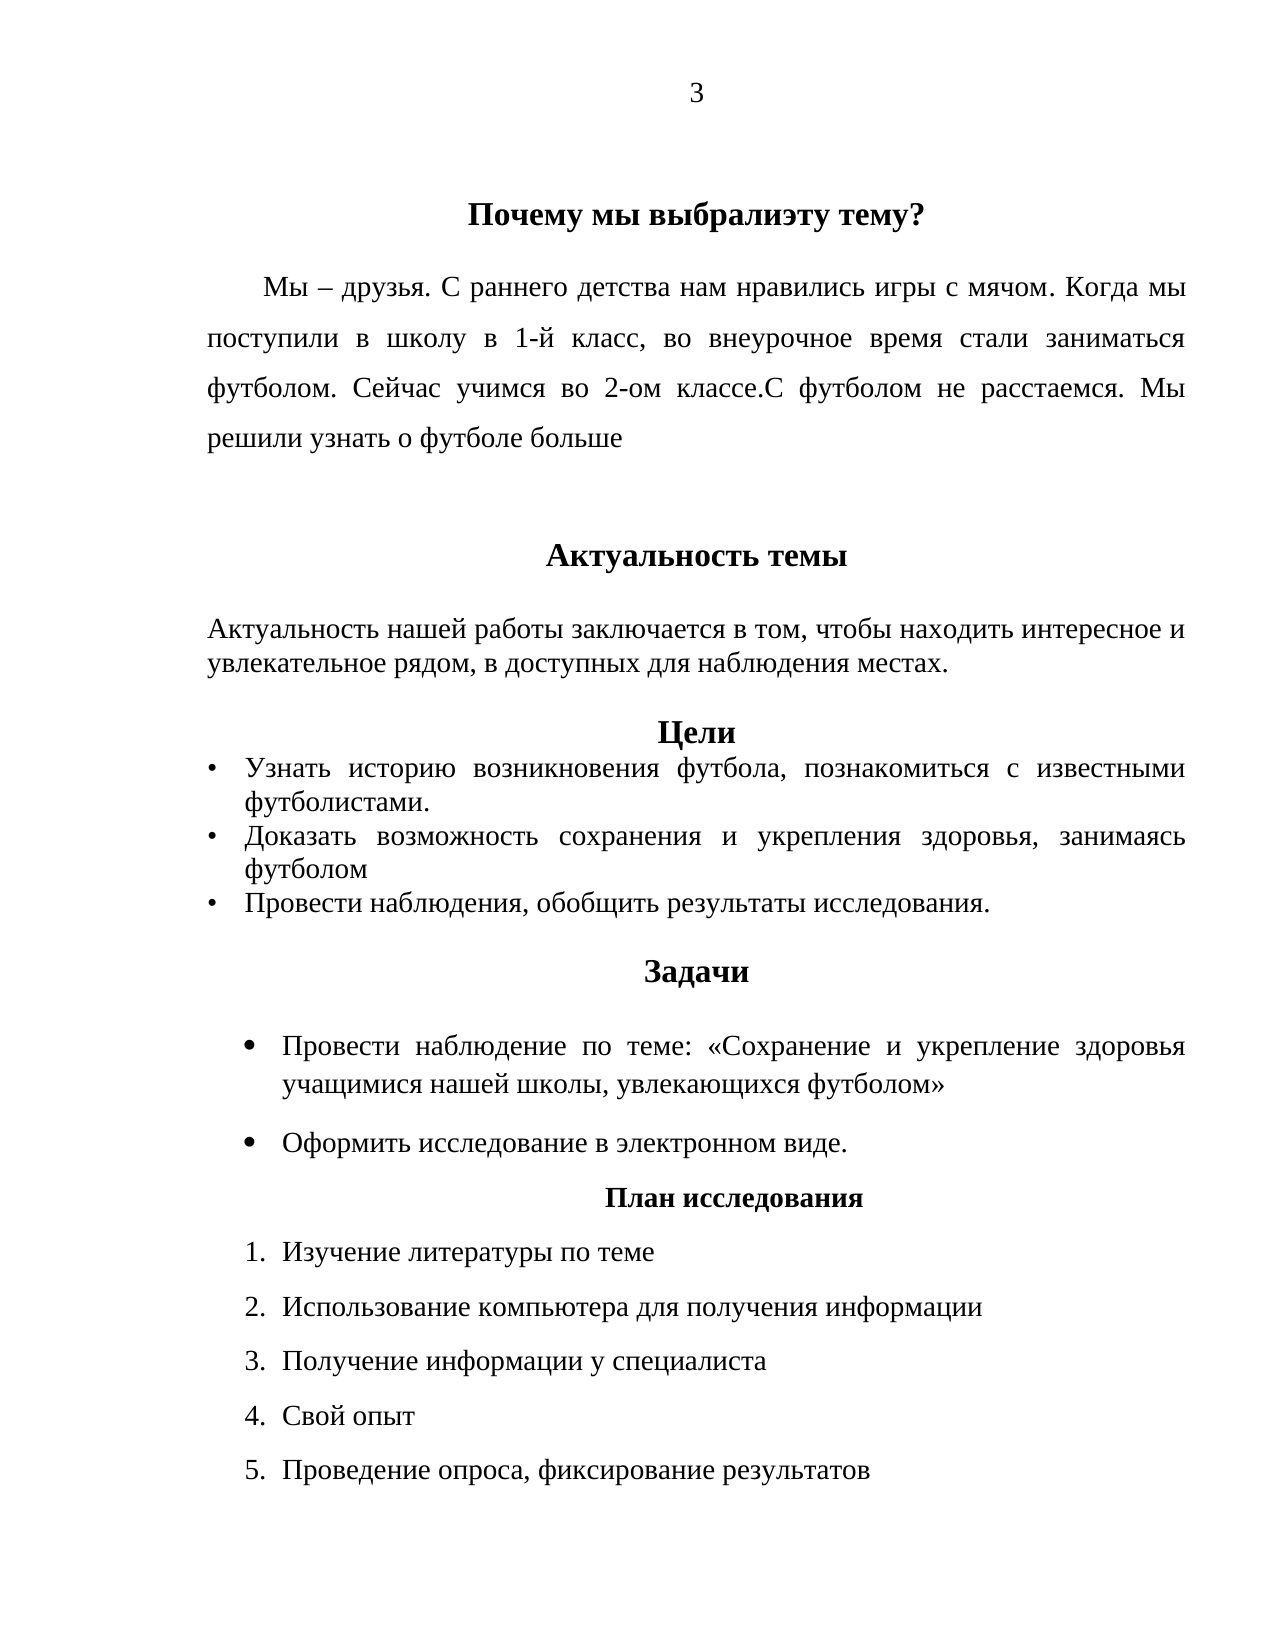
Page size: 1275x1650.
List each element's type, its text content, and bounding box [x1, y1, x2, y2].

subtitle Актуальность темы [207, 536, 1186, 574]
list Доказать возможность сохранения и укрепления здоровья, занимаясь футболом [207, 818, 1186, 885]
text Актуальность нашей работы заключается в том, чтобы находить интересное и увлекательное рядом, в доступных для наблюдения местах. [207, 612, 1186, 679]
list Узнать историю возникновения футбола, познакомиться с известными футболистами. [207, 751, 1186, 818]
list Использование компьютера для получения информации [244, 1289, 1186, 1322]
subtitle Цели [207, 712, 1186, 751]
list Проведение опроса, фиксирование результатов [244, 1452, 1186, 1486]
subtitle Задачи [207, 952, 1186, 990]
text План исследования [282, 1180, 1186, 1214]
list Изучение литературы по теме [244, 1234, 1186, 1268]
subtitle Почему мы выбралиэту тему? [207, 194, 1186, 232]
list Оформить исследование в электронном виде. [244, 1126, 1186, 1159]
list Свой опыт [244, 1398, 1186, 1431]
text Мы – друзья. С раннего детства нам нравились игры с мячом. Когда мы поступили в школу в 1-й класс, во внеурочное время стали заниматься футболом. Сейчас учимся во 2-ом классе.С футболом не расстаемся. Мы решили узнать о футболе больше [207, 269, 1186, 454]
list Провести наблюдение по теме: «Сохранение и укрепление здоровья учащимися нашей школы, увлекающихся футболом» [244, 1028, 1186, 1100]
list Провести наблюдения, обобщить результаты исследования. [207, 885, 1186, 918]
list Получение информации у специалиста [244, 1343, 1186, 1377]
